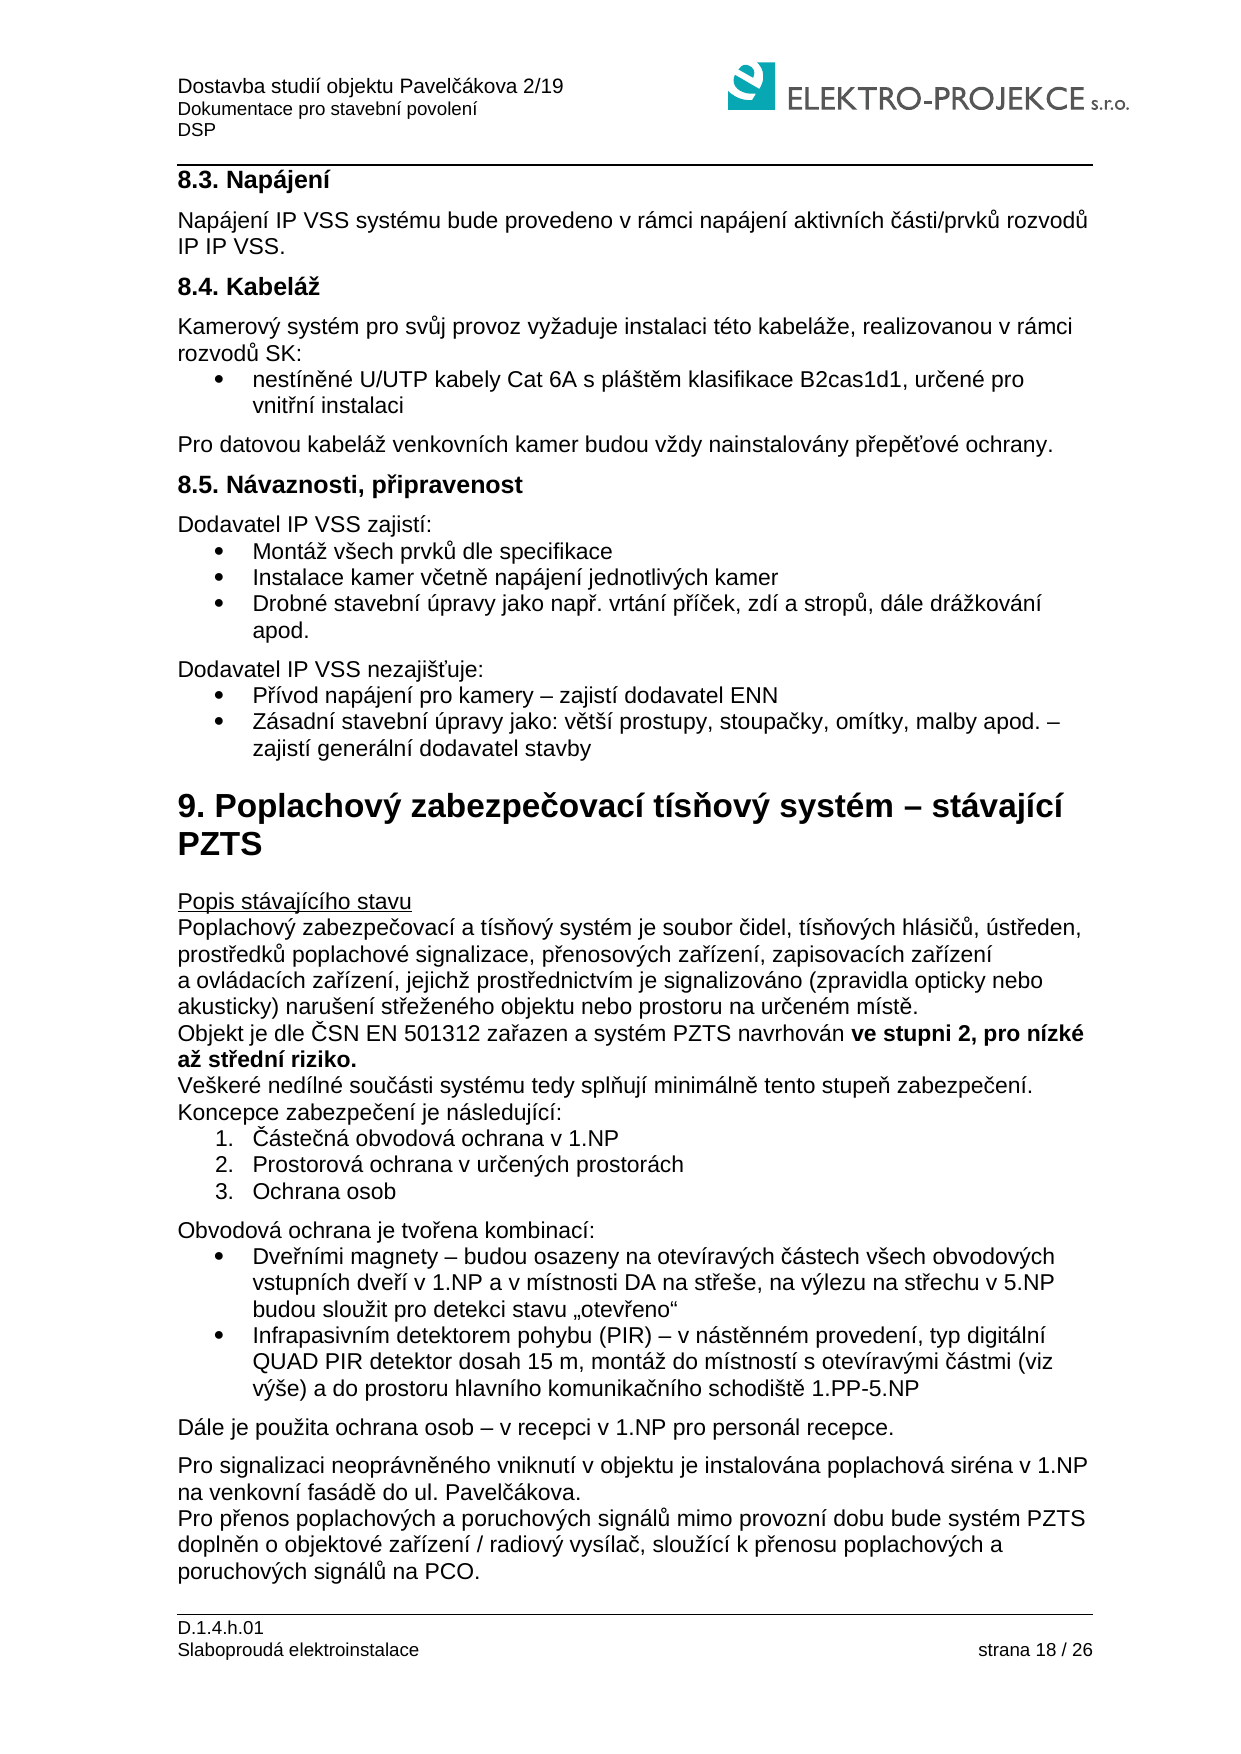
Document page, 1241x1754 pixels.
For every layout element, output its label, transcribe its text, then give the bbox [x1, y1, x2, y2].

list Drobné stavební úpravy jako např. vrtání příček, zdí a stropů, dále drážkování apod. [215, 590, 1093, 643]
subtitle Poplachový zabezpečovací tísňový systém – stávající PZTS [177, 786, 1093, 863]
subtitle Napájení [177, 166, 1093, 194]
text Objekt je dle ČSN EN 501312 zařazen a systém PZTS navrhován ve stupni 2, pro nízké až střední riziko. [177, 1019, 1093, 1072]
list Ochrana osob [215, 1178, 1093, 1204]
list nestíněné U/UTP kabely Cat 6A s pláštěm klasifikace B2cas1d1, určené pro vnitřní instalaci [215, 366, 1093, 419]
list Zásadní stavební úpravy jako: větší prostupy, stoupačky, omítky, malby apod. – zajistí generální dodavatel stavby [215, 708, 1093, 761]
subtitle Návaznosti, připravenost [177, 470, 1093, 499]
subtitle Kabeláž [177, 272, 1093, 301]
list Přívod napájení pro kamery – zajistí dodavatel ENN [215, 682, 1093, 708]
text Pro datovou kabeláž venkovních kamer budou vždy nainstalovány přepěťové ochrany. [177, 431, 1093, 457]
list Částečná obvodová ochrana v 1.NP [215, 1125, 1093, 1151]
text Pro přenos poplachových a poruchových signálů mimo provozní dobu bude systém PZTS doplněn o objektové zařízení / radiový vysílač, sloužící k přenosu poplachových a poruchových signálů na PCO. [177, 1505, 1093, 1584]
text Dále je použita ochrana osob – v recepci v 1.NP pro personál recepce. [177, 1413, 1093, 1440]
text Koncepce zabezpečení je následující: [177, 1099, 1093, 1125]
text Popis stávajícího stavu [177, 888, 1093, 914]
list Instalace kamer včetně napájení jednotlivých kamer [215, 564, 1093, 590]
text Dodavatel IP VSS zajistí: [177, 511, 1093, 538]
list Prostorová ochrana v určených prostorách [215, 1151, 1093, 1178]
list Infrapasivním detektorem pohybu (PIR) – v nástěnném provedení, typ digitální QUAD PIR detektor dosah 15 m, montáž do místností s otevíravými částmi (viz výše) a do prostoru hlavního komunikačního schodiště 1.PP-5.NP [215, 1322, 1093, 1401]
list Dveřními magnety – budou osazeny na otevíravých částech všech obvodových vstupních dveří v 1.NP a v místnosti DA na střeše, na výlezu na střechu v 5.NP budou sloužit pro detekci stavu „otevřeno“ [215, 1243, 1093, 1322]
text Veškeré nedílné součásti systému tedy splňují minimálně tento stupeň zabezpečení. [177, 1072, 1093, 1099]
text Napájení IP VSS systému bude provedeno v rámci napájení aktivních části/prvků rozvodů IP IP VSS. [177, 207, 1093, 259]
text Poplachový zabezpečovací a tísňový systém je soubor čidel, tísňových hlásičů, ústředen, prostředků poplachové signalizace, přenosových zařízení, zapisovacích zařízení a ovládacích zařízení, jejichž prostřednictvím je signalizováno (zpravidla opticky nebo akusticky) narušení střeženého objektu nebo prostoru na určeném místě. [177, 914, 1093, 1019]
text Kamerový systém pro svůj provoz vyžaduje instalaci této kabeláže, realizovanou v rámci rozvodů SK: [177, 313, 1093, 366]
text Dodavatel IP VSS nezajišťuje: [177, 656, 1093, 682]
text Obvodová ochrana je tvořena kombinací: [177, 1217, 1093, 1243]
text Pro signalizaci neoprávněného vniknutí v objektu je instalována poplachová siréna v 1.NP na venkovní fasádě do ul. Pavelčákova. [177, 1452, 1093, 1505]
list Montáž všech prvků dle specifikace [215, 538, 1093, 564]
